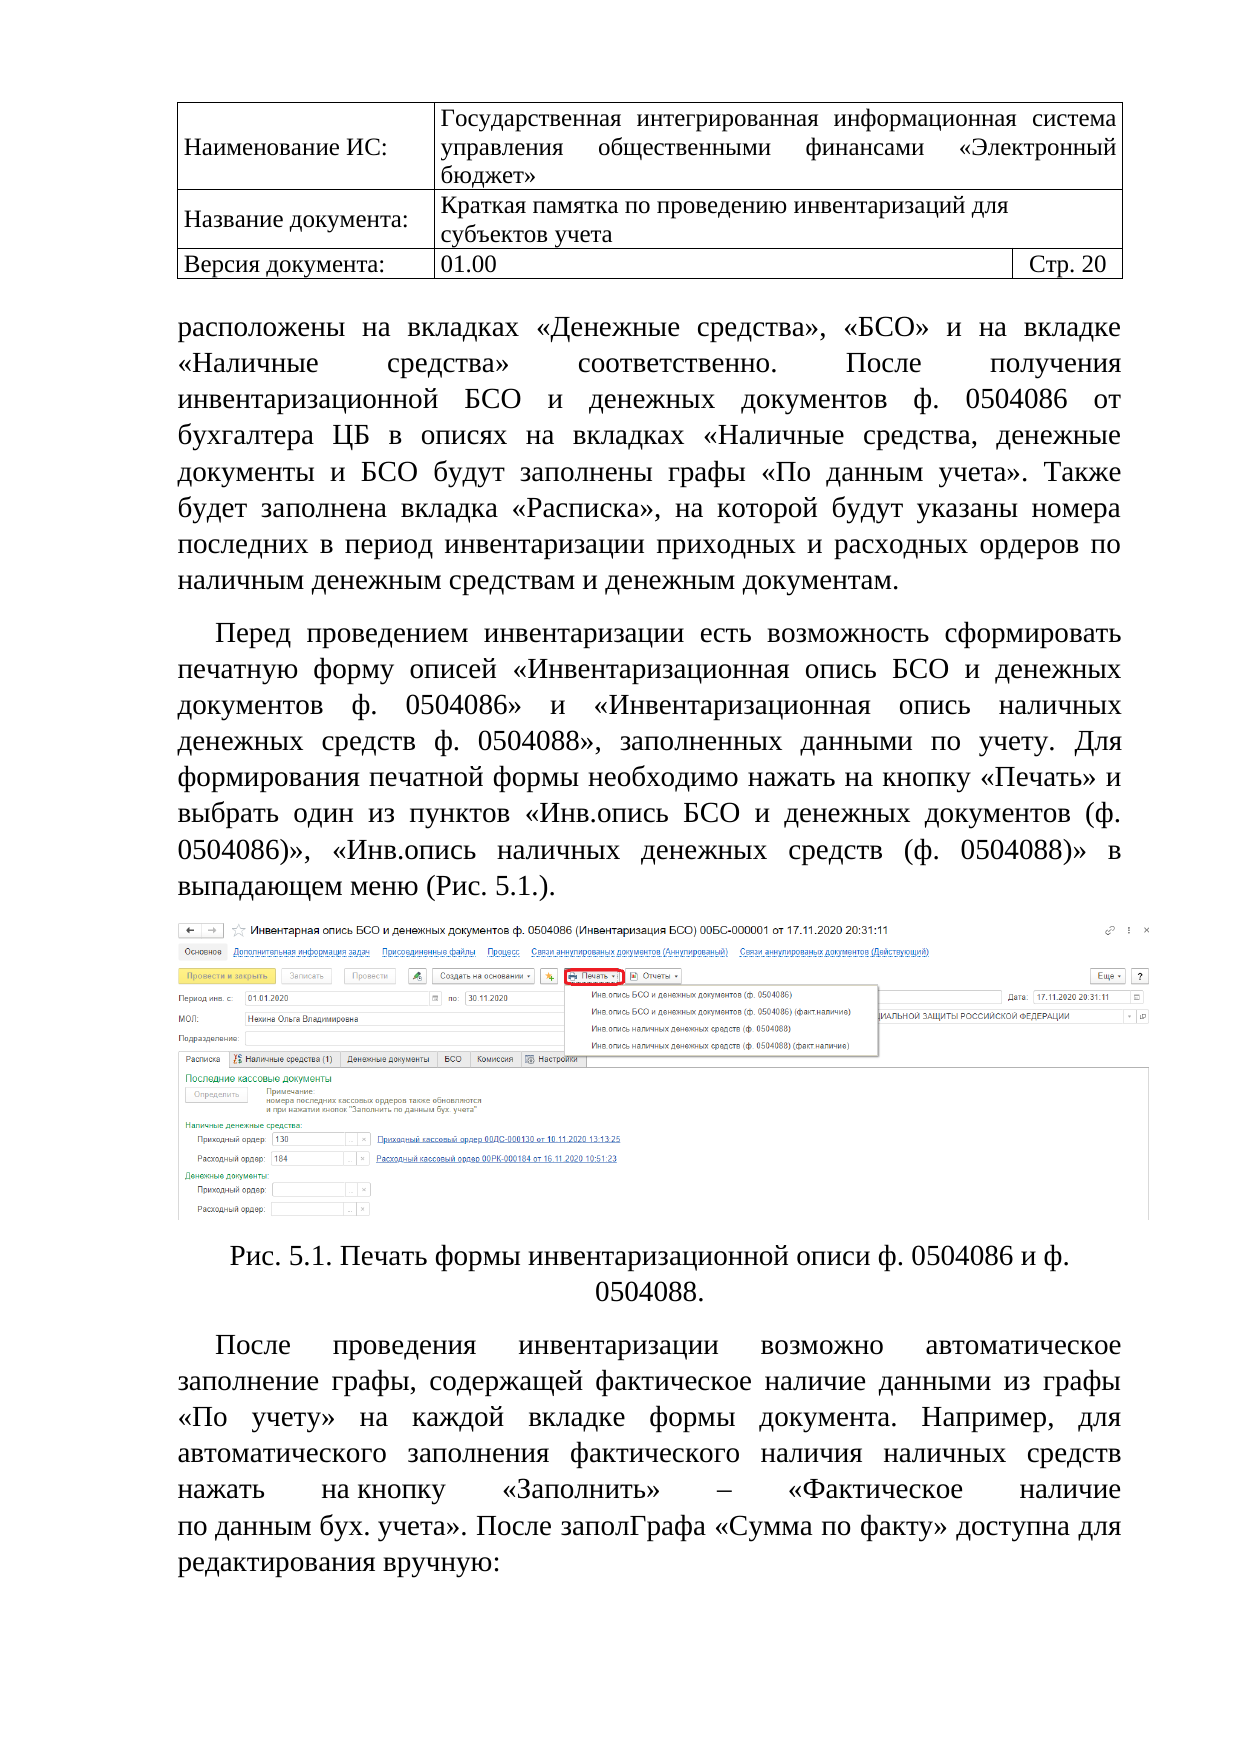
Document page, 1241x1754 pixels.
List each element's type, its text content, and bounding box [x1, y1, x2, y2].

text Перед проведением инвентаризации есть возможность сформировать печатную форму описей «Инвентаризационная опись БСО и денежных документов ф. 0504086» и «Инвентаризационная опись наличных денежных средств ф. 0504088», заполненных данными по учету. Для формирования печатной формы необходимо нажать на кнопку «Печать» и выбрать один из пунктов «Инв.опись БСО и денежных документов (ф. 0504086)», «Инв.опись наличных денежных средств (ф. 0504088)» в выпадающем меню (Рис. 5.1.). [177, 615, 1122, 760]
text Перед проведением инвентаризации есть возможность сформировать печатную форму описей «Инвентаризационная опись БСО и денежных документов ф. 0504086» и «Инвентаризационная опись наличных денежных средств ф. 0504088», заполненных данными по учету. Для формирования печатной формы необходимо нажать на кнопку «Печать» и выбрать один из пунктов «Инв.опись БСО и денежных документов (ф. 0504086)», «Инв.опись наличных денежных средств (ф. 0504088)» в выпадающем меню (Рис. 5.1.). [177, 865, 1122, 901]
picture [177, 920, 1150, 1220]
text После проведения инвентаризации возможно автоматическое заполнение графы, содержащей фактическое наличие данными из графы «По учету» на каждой вкладке формы документа. Например, для автоматического заполнения фактического наличия наличных средств нажать на кнопку «Заполнить» – «Фактическое наличие по данным бух. учета». После заполГрафа «Сумма по факту» доступна для редактирования вручную: [177, 1505, 1122, 1577]
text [177, 309, 1122, 596]
text Рис. 5.1. Печать формы инвентаризационной описи ф. 0504086 и ф. 0504088. [177, 1238, 1122, 1308]
text После проведения инвентаризации возможно автоматическое заполнение графы, содержащей фактическое наличие данными из графы «По учету» на каждой вкладке формы документа. Например, для автоматического заполнения фактического наличия наличных средств нажать на кнопку «Заполнить» – «Фактическое наличие по данным бух. учета». После заполГрафа «Сумма по факту» доступна для редактирования вручную: [177, 1327, 1122, 1363]
